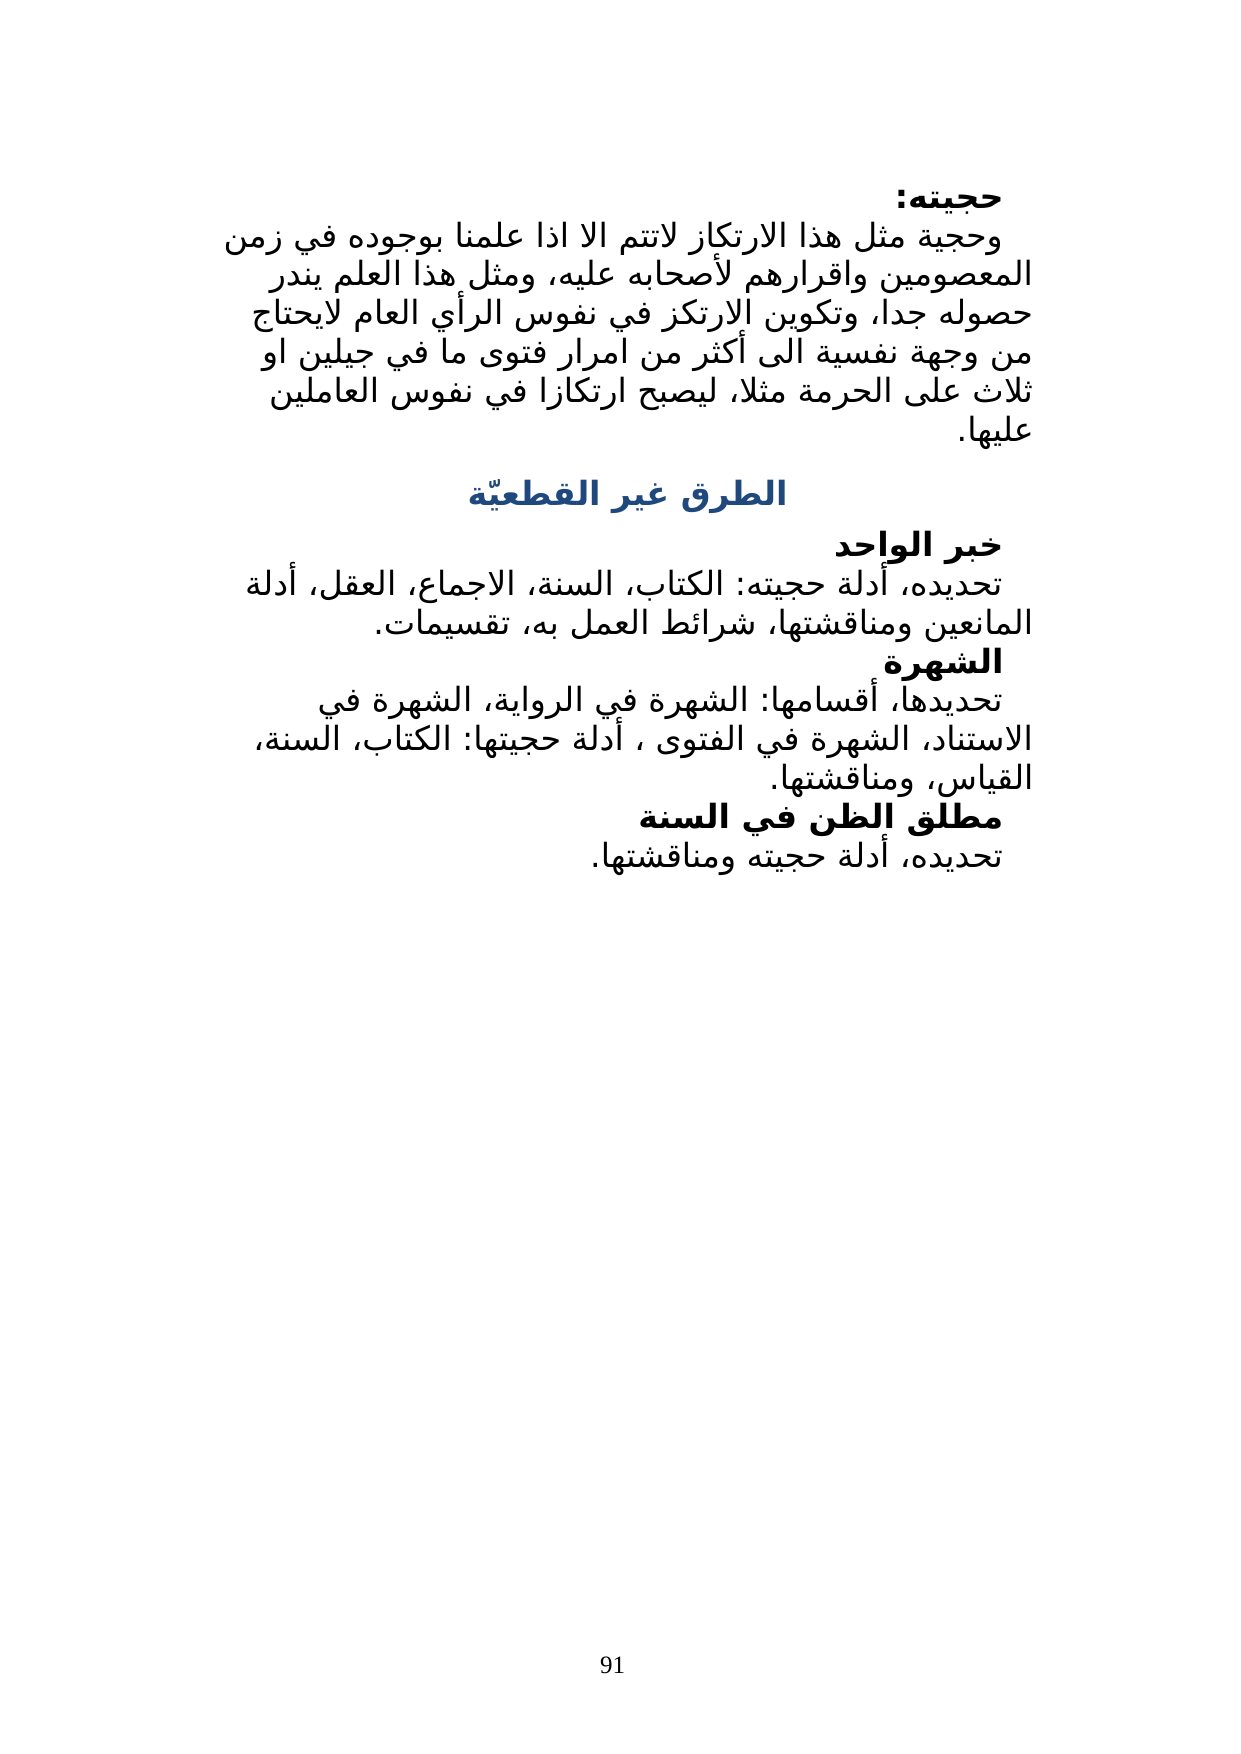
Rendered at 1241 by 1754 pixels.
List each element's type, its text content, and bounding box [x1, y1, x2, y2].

text خبر الواحد [222, 526, 1033, 564]
subtitle الطرق غير القطعيّة [222, 474, 1033, 513]
text الشهرة [222, 642, 1033, 681]
text تحديدها، أقسامها: الشهرة في الرواية، الشهرة في الاستناد، الشهرة في الفتوى ، أدلة حجيتها: الكتاب، السنة، القياس، ومناقشتها. [222, 681, 1033, 797]
text تحديده، أدلة حجيته ومناقشتها. [222, 836, 1033, 875]
text مطلق الظن في السنة [222, 797, 1033, 836]
text وحجية مثل هذا الارتكاز لاتتم الا اذا علمنا بوجوده في زمن المعصومين واقرارهم لأصحابه عليه، ومثل هذا العلم يندر حصوله جدا، وتكوين الارتكز في نفوس الرأي العام لايحتاج من وجهة نفسية الى أكثر من امرار فتوى ما في جيلين او ثلاث على الحرمة مثلا، ليصبح ارتكازا في نفوس العاملين عليها. [222, 216, 1033, 449]
text تحديده، أدلة حجيته: الكتاب، السنة، الاجماع، العقل، أدلة المانعين ومناقشتها، شرائط العمل به، تقسيمات. [222, 564, 1033, 642]
text حجيته: [222, 177, 1033, 216]
